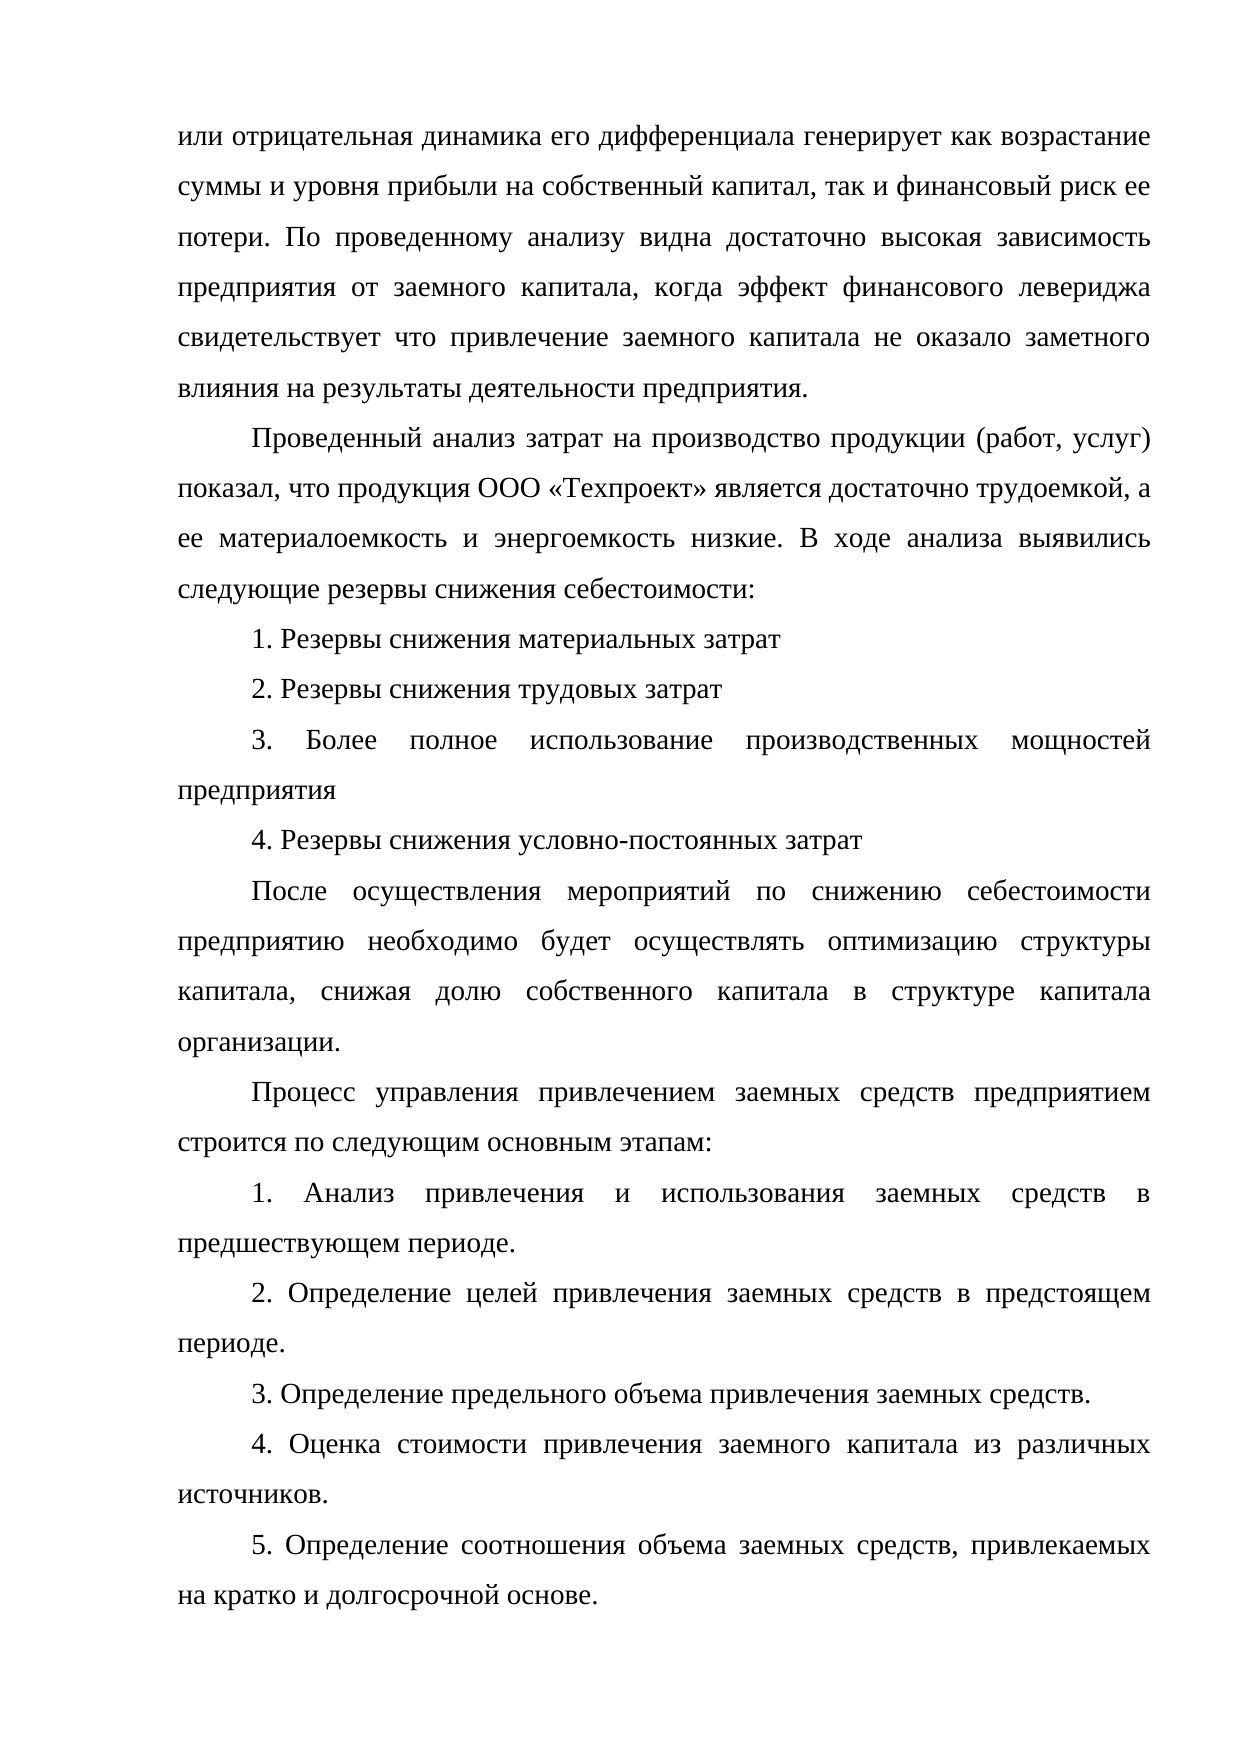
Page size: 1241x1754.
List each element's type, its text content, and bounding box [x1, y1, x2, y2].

text 3. Определение предельного объема привлечения заемных средств. [177, 1376, 1152, 1409]
text Проведенный анализ затрат на производство продукции (работ, услуг) показал, что продукция ООО «Техпроект» является достаточно трудоемкой, а ее материалоемкость и энергоемкость низкие. В ходе анализа выявились следующие резервы снижения себестоимости: [177, 420, 1152, 604]
text После осуществления мероприятий по снижению себестоимости предприятию необходимо будет осуществлять оптимизацию структуры капитала, снижая долю собственного капитала в структуре капитала организации. [177, 873, 1152, 1057]
text 1. Анализ привлечения и использования заемных средств в предшествующем периоде. [177, 1175, 1152, 1258]
text Процесс управления привлечением заемных средств предприятием строится по следующим основным этапам: [177, 1074, 1152, 1158]
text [177, 118, 1152, 403]
text 1. Резервы снижения материальных затрат [177, 621, 1152, 655]
text 4. Резервы снижения условно-постоянных затрат [177, 822, 1152, 856]
text 2. Определение целей привлечения заемных средств в предстоящем периоде. [177, 1275, 1152, 1359]
text 4. Оценка стоимости привлечения заемного капитала из различных источников. [177, 1426, 1152, 1510]
text 5. Определение соотношения объема заемных средств, привлекаемых на кратко и долгосрочной основе. [177, 1527, 1152, 1611]
text 3. Более полное использование производственных мощностей предприятия [177, 722, 1152, 806]
text 2. Резервы снижения трудовых затрат [177, 672, 1152, 705]
